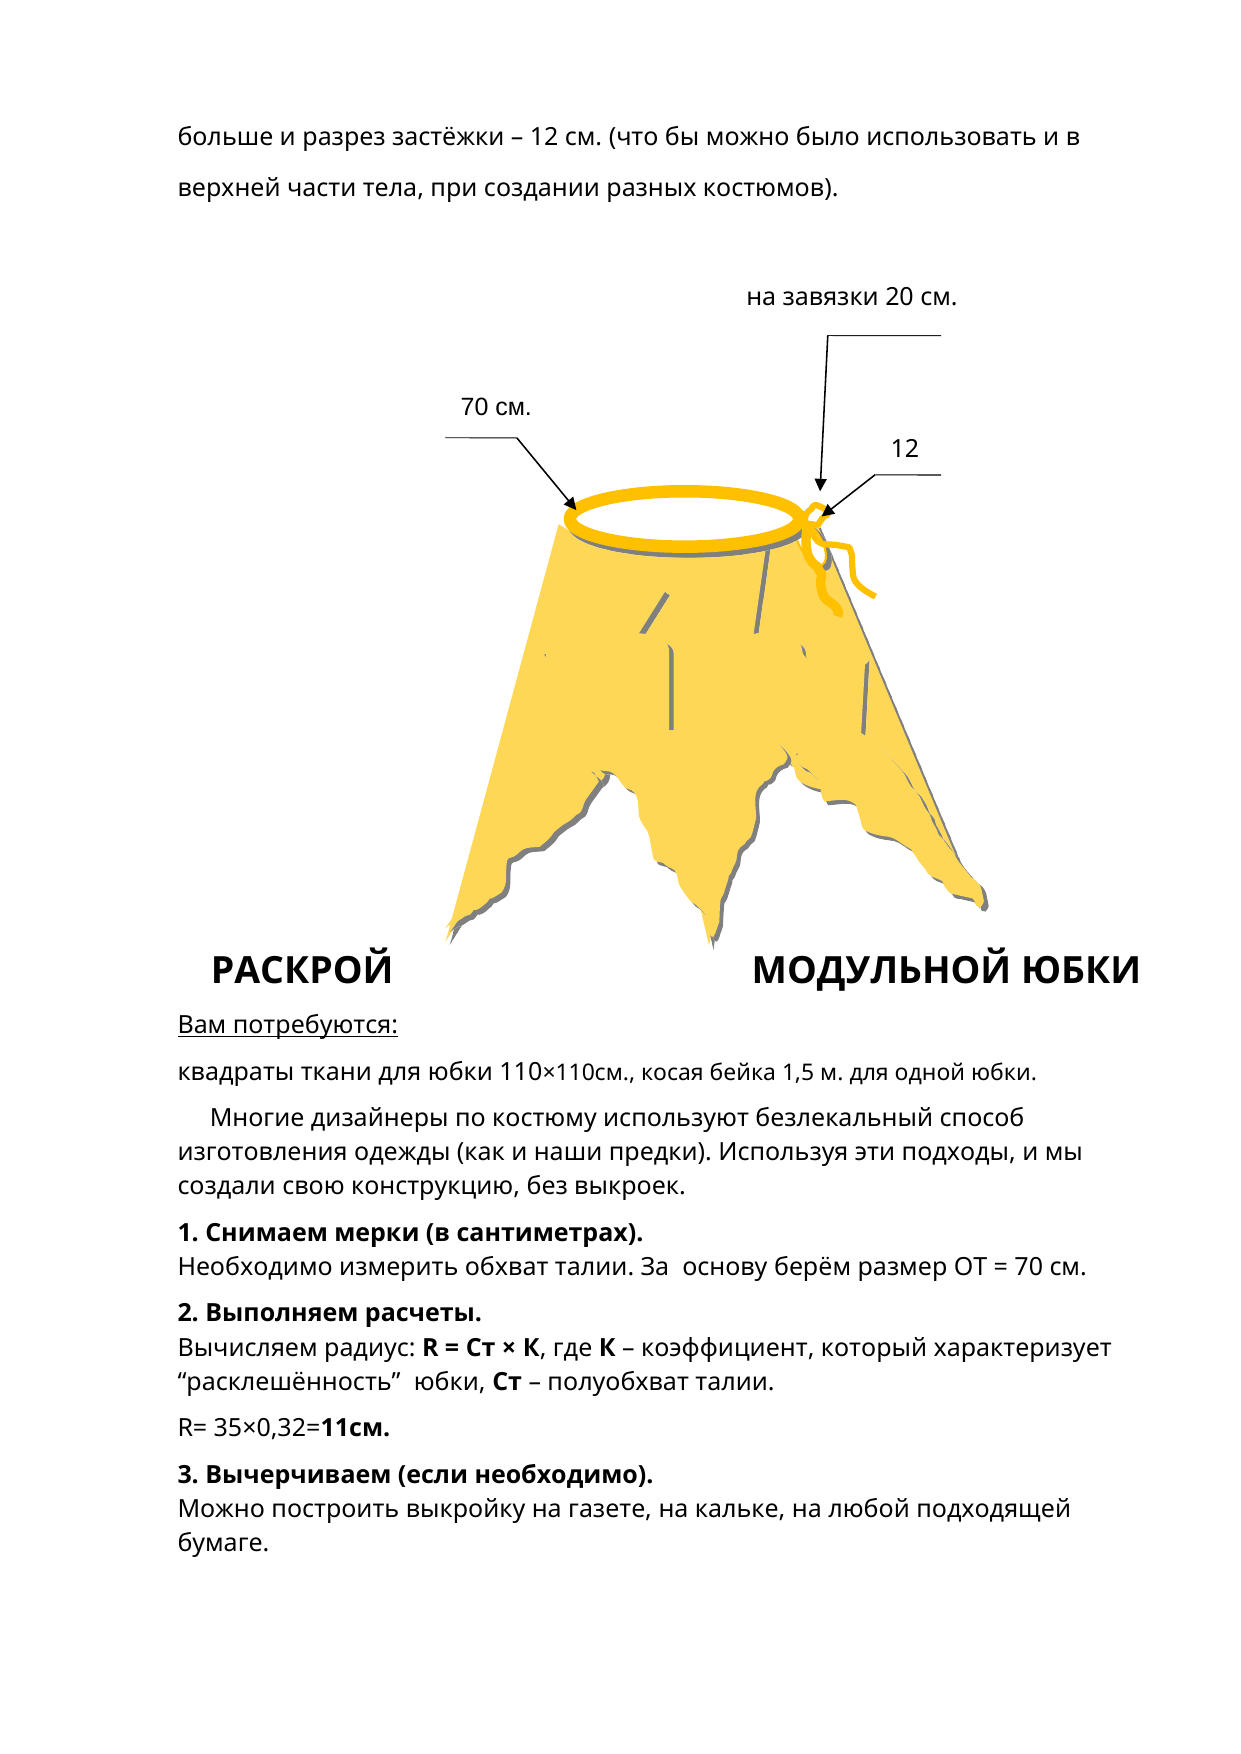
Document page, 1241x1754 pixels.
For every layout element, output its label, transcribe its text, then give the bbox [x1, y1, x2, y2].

text Многие дизайнеры по костюму используют безлекальный способ изготовления одежды (как и наши предки). Используя эти подходы, и мы создали свою конструкцию, без выкроек. [177, 1100, 1152, 1202]
text РАСКРОЙ МОДУЛЬНОЙ ЮБКИ [177, 943, 1152, 994]
text 2. Выполняем расчеты. Вычисляем радиус: R = Cт × К, где К – коэффициент, который характеризует “расклешённость” юбки, Ст – полуобхват талии. [177, 1295, 1152, 1397]
text Вам потребуются: [177, 1007, 1152, 1041]
text R= 35×0,32=11см. [177, 1410, 1152, 1444]
text квадраты ткани для юбки 110×110см., косая бейка 1,5 м. для одной юбки. [177, 1053, 1152, 1087]
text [177, 118, 1152, 203]
text 1. Снимаем мерки (в сантиметрах). Необходимо измерить обхват талии. За основу берём размер ОТ = 70 см. [177, 1214, 1152, 1283]
text 3. Вычерчиваем (если необходимо). Можно построить выкройку на газете, на кальке, на любой подходящей бумаге. [177, 1456, 1152, 1558]
